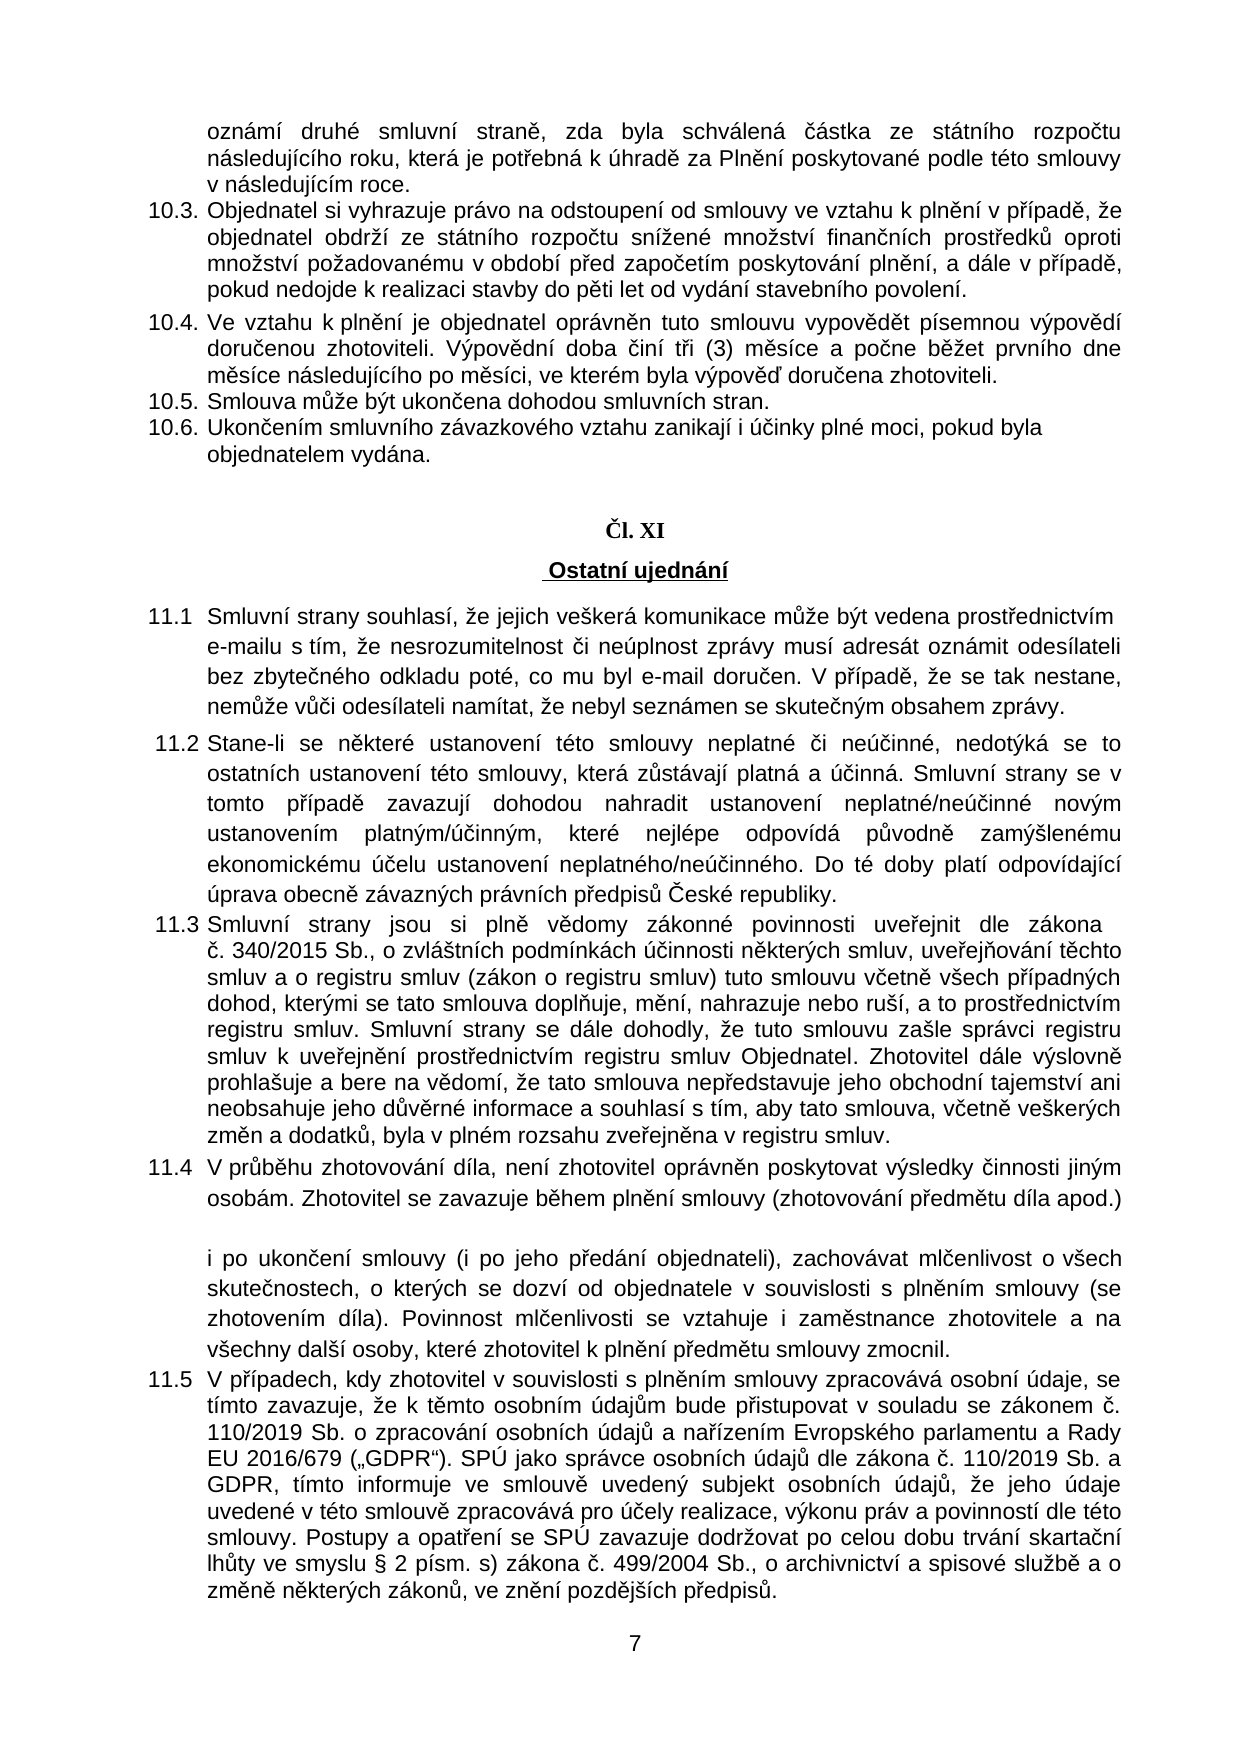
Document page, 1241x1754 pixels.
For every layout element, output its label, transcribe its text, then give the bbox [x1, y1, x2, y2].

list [148, 118, 1122, 197]
list V průběhu zhotovování díla, není zhotovitel oprávněn poskytovat výsledky činnosti jiným osobám. Zhotovitel se zavazuje během plnění smlouvy (zhotovování předmětu díla apod.) i po ukončení smlouvy (i po jeho předání objednateli), zachovávat mlčenlivost o všech skutečnostech, o kterých se dozví od objednatele v souvislosti s plněním smlouvy (se zhotovením díla). Povinnost mlčenlivosti se vztahuje i zaměstnance zhotovitele a na všechny další osoby, které zhotovitel k plnění předmětu smlouvy zmocnil. [148, 1154, 1122, 1362]
list Smluvní strany souhlasí, že jejich veškerá komunikace může být vedena prostřednictvím e-mailu s tím, že nesrozumitelnost či neúplnost zprávy musí adresát oznámit odesílateli bez zbytečného odkladu poté, co mu byl e-mail doručen. V případě, že se tak nestane, nemůže vůči odesílateli namítat, že nebyl seznámen se skutečným obsahem zprávy. [148, 603, 1122, 719]
list Objednatel si vyhrazuje právo na odstoupení od smlouvy ve vztahu k plnění v případě, že objednatel obdrží ze státního rozpočtu snížené množství finančních prostředků oproti množství požadovanému v období před započetím poskytování plnění, a dále v případě, pokud nedojde k realizaci stavby do pěti let od vydání stavebního povolení. [148, 197, 1122, 303]
list Smlouva může být ukončena dohodou smluvních stran. [148, 388, 1122, 414]
list Ve vztahu k plnění je objednatel oprávněn tuto smlouvu vypovědět písemnou výpovědí doručenou zhotoviteli. Výpovědní doba činí tři (3) měsíce a počne běžet prvního dne měsíce následujícího po měsíci, ve kterém byla výpověď doručena zhotoviteli. [148, 309, 1122, 388]
list Smluvní strany jsou si plně vědomy zákonné povinnosti uveřejnit dle zákona č. 340/2015 Sb., o zvláštních podmínkách účinnosti některých smluv, uveřejňování těchto smluv a o registru smluv (zákon o registru smluv) tuto smlouvu včetně všech případných dohod, kterými se tato smlouva doplňuje, mění, nahrazuje nebo ruší, a to prostřednictvím registru smluv. Smluvní strany se dále dohodly, že tuto smlouvu zašle správci registru smluv k uveřejnění prostřednictvím registru smluv Objednatel. Zhotovitel dále výslovně prohlašuje a bere na vědomí, že tato smlouva nepředstavuje jeho obchodní tajemství ani neobsahuje jeho důvěrné informace a souhlasí s tím, aby tato smlouva, včetně veškerých změn a dodatků, byla v plném rozsahu zveřejněna v registru smluv. [154, 911, 1122, 1148]
subtitle Ostatní ujednání [148, 557, 1122, 583]
list Ukončením smluvního závazkového vztahu zanikají i účinky plné moci, pokud byla objednatelem vydána. [148, 414, 1122, 467]
list V případech, kdy zhotovitel v souvislosti s plněním smlouvy zpracovává osobní údaje, se tímto zavazuje, že k těmto osobním údajům bude přistupovat v souladu se zákonem č. 110/2019 Sb. o zpracování osobních údajů a nařízením Evropského parlamentu a Rady EU 2016/679 („GDPR“). SPÚ jako správce osobních údajů dle zákona č. 110/2019 Sb. a GDPR, tímto informuje ve smlouvě uvedený subjekt osobních údajů, že jeho údaje uvedené v této smlouvě zpracovává pro účely realizace, výkonu práv a povinností dle této smlouvy. Postupy a opatření se SPÚ zavazuje dodržovat po celou dobu trvání skartační lhůty ve smyslu § 2 písm. s) zákona č. 499/2004 Sb., o archivnictví a spisové službě a o změně některých zákonů, ve znění pozdějších předpisů. [148, 1366, 1122, 1603]
list Stane-li se některé ustanovení této smlouvy neplatné či neúčinné, nedotýká se to ostatních ustanovení této smlouvy, která zůstávají platná a účinná. Smluvní strany se v tomto případě zavazují dohodou nahradit ustanovení neplatné/neúčinné novým ustanovením platným/účinným, které nejlépe odpovídá původně zamýšlenému ekonomickému účelu ustanovení neplatného/neúčinného. Do té doby platí odpovídající úprava obecně závazných právních předpisů České republiky. [154, 730, 1122, 907]
subtitle Čl. XI [148, 517, 1122, 544]
